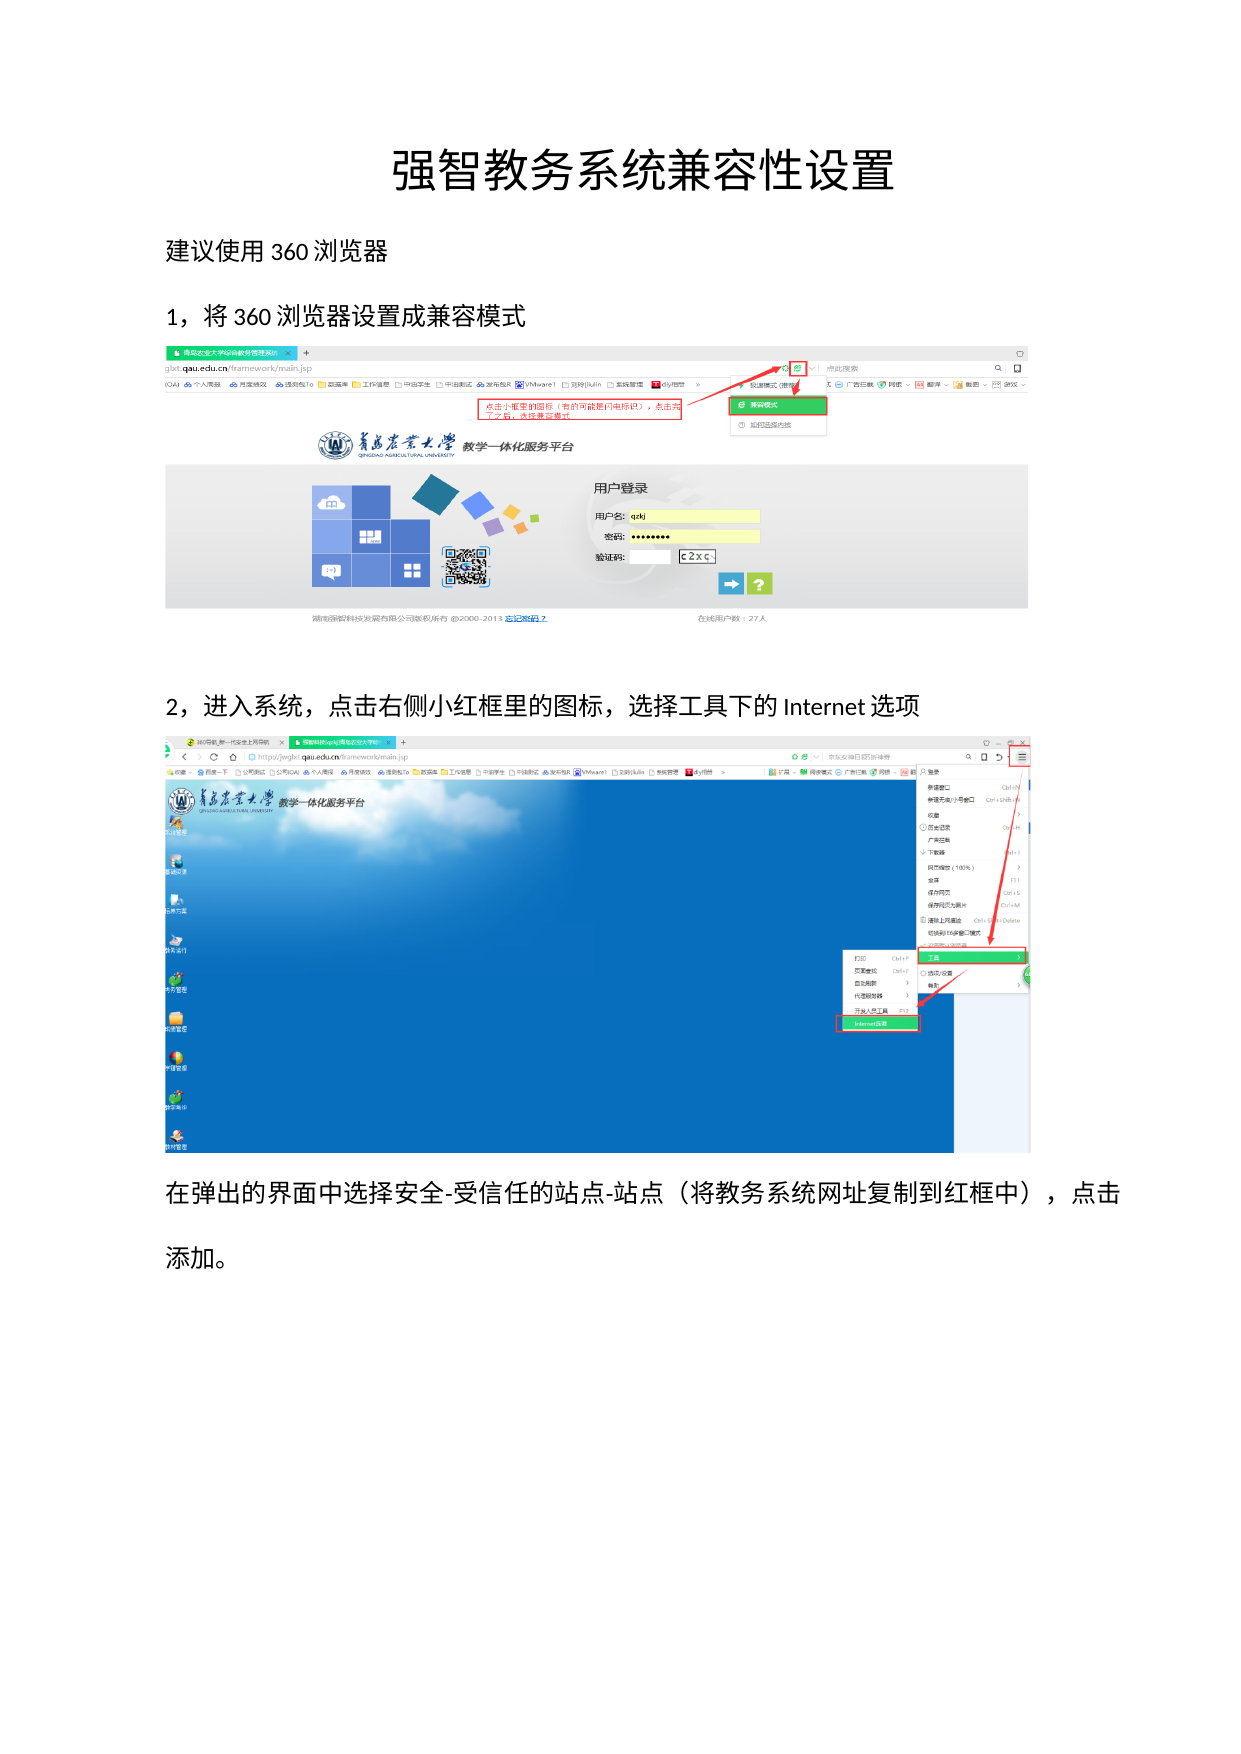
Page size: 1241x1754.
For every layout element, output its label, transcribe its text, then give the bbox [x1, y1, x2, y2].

text 1，将360浏览器设置成兼容模式 [165, 282, 1122, 347]
text 在弹出的界面中选择安全-受信任的站点-站点（将教务系统网址复制到红框中），点击添加。 [165, 1159, 1122, 1289]
picture [165, 346, 1029, 653]
text 强智教务系统兼容性设置 [165, 119, 1122, 217]
text 2，进入系统，点击右侧小红框里的图标，选择工具下的Internet选项 [165, 672, 1122, 737]
text 建议使用360浏览器 [165, 217, 1122, 282]
picture [165, 736, 1031, 1153]
